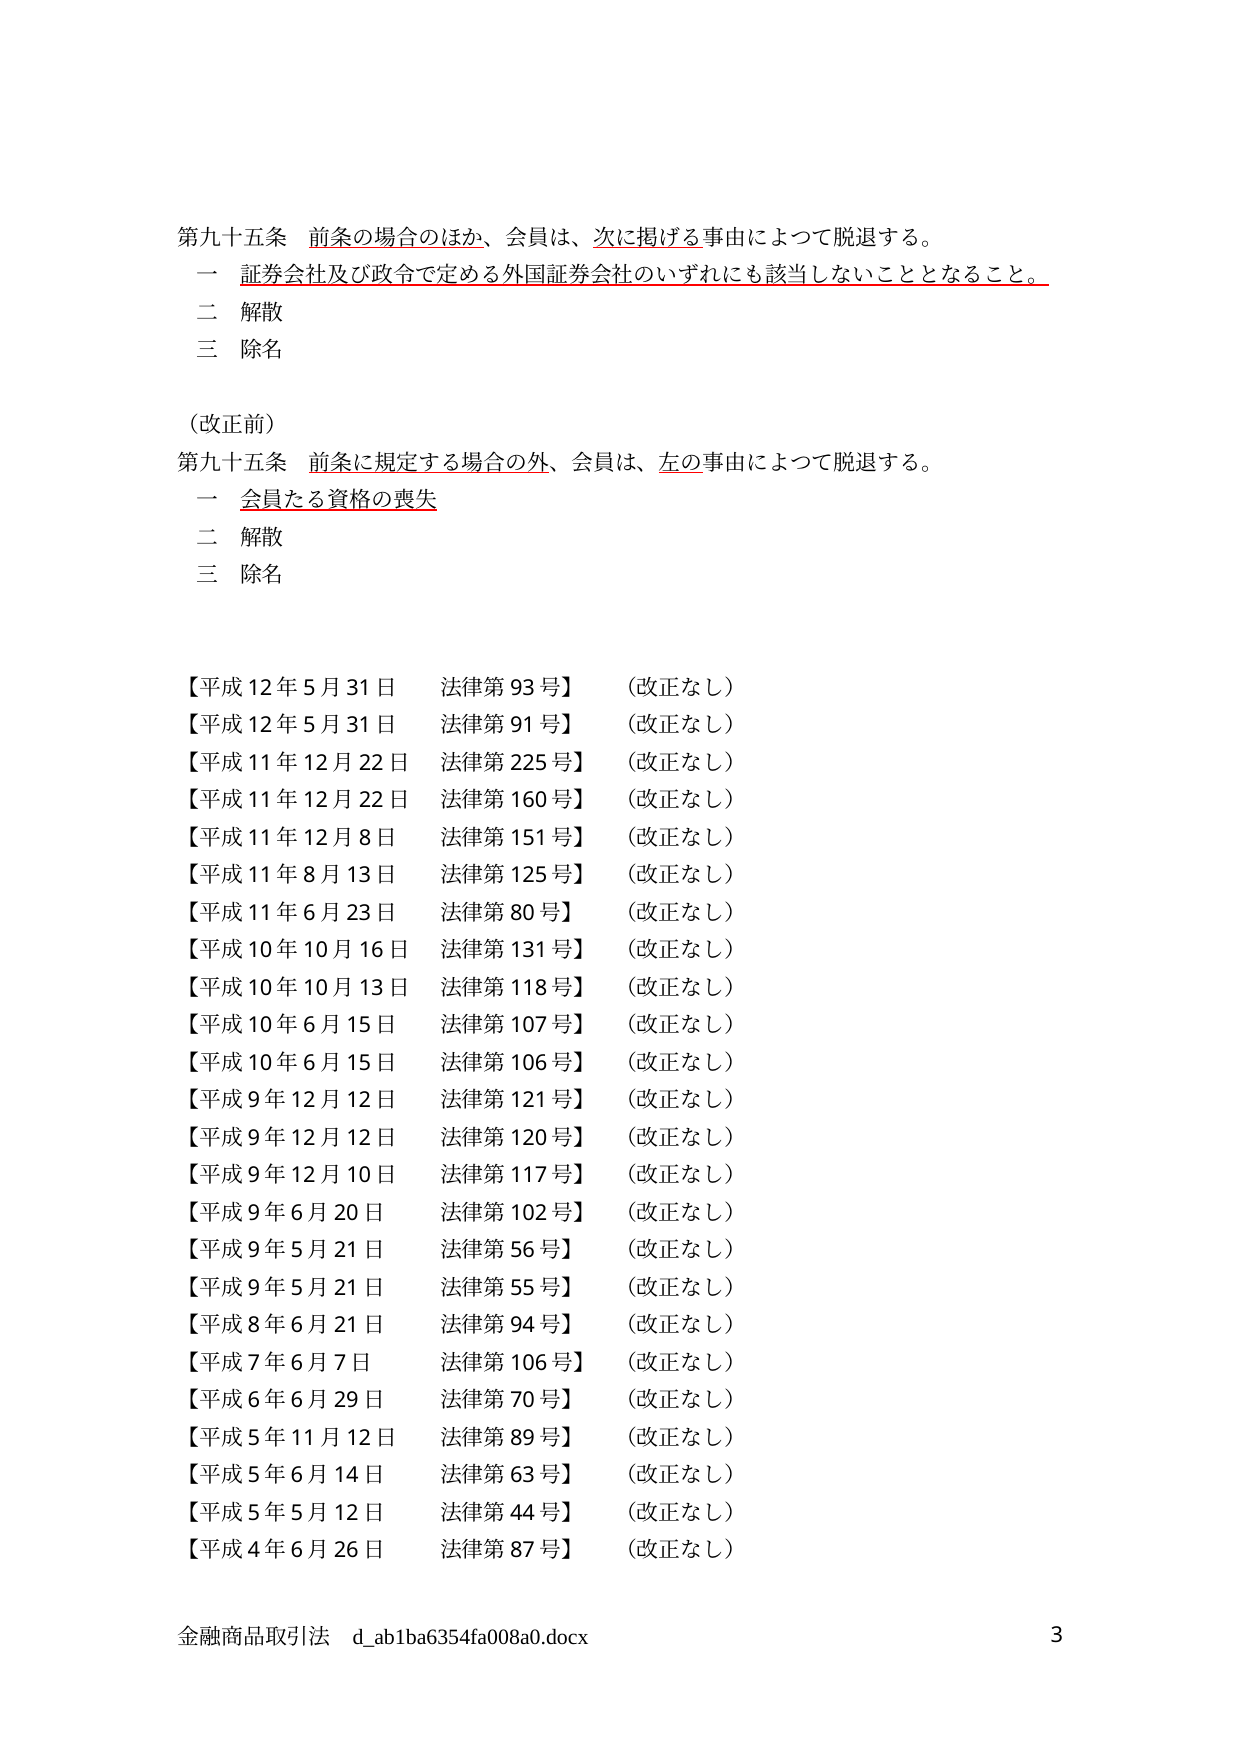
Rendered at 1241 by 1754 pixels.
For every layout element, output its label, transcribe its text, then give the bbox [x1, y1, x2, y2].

text 【平成5年5月12日 法律第44号】 （改正なし） [177, 1492, 1063, 1529]
text （改正前） [177, 404, 1063, 442]
text 【平成11年12月22日 法律第160号】 （改正なし） [177, 779, 1063, 817]
text 【平成10年10月13日 法律第118号】 （改正なし） [177, 967, 1063, 1004]
text 【平成9年5月21日 法律第56号】 （改正なし） [177, 1229, 1063, 1267]
text 【平成10年10月16日 法律第131号】 （改正なし） [177, 929, 1063, 967]
text 【平成9年12月12日 法律第121号】 （改正なし） [177, 1079, 1063, 1117]
text 【平成10年6月15日 法律第107号】 （改正なし） [177, 1004, 1063, 1042]
text 【平成10年6月15日 法律第106号】 （改正なし） [177, 1042, 1063, 1079]
text 二 解散 [196, 517, 1063, 554]
text 【平成11年8月13日 法律第125号】 （改正なし） [177, 854, 1063, 892]
text 【平成12年5月31日 法律第93号】 （改正なし） [177, 667, 1063, 704]
text 【平成12年5月31日 法律第91号】 （改正なし） [177, 704, 1063, 742]
text 一 会員たる資格の喪失 [196, 479, 1063, 517]
text 【平成9年5月21日 法律第55号】 （改正なし） [177, 1267, 1063, 1304]
text 【平成11年6月23日 法律第80号】 （改正なし） [177, 892, 1063, 929]
text 二 解散 [196, 292, 1063, 329]
text 三 除名 [196, 554, 1063, 592]
text 【平成9年6月20日 法律第102号】 （改正なし） [177, 1192, 1063, 1229]
text 一 証券会社及び政令で定める外国証券会社のいずれにも該当しないこととなること。 [196, 254, 1063, 292]
text 【平成7年6月7日 法律第106号】 （改正なし） [177, 1342, 1063, 1379]
text 第九十五条 前条の場合のほか、会員は、次に掲げる事由によつて脱退する。 [177, 217, 1063, 254]
text 【平成8年6月21日 法律第94号】 （改正なし） [177, 1304, 1063, 1342]
text 【平成9年12月10日 法律第117号】 （改正なし） [177, 1154, 1063, 1192]
text 第九十五条 前条に規定する場合の外、会員は、左の事由によつて脱退する。 [177, 442, 1063, 479]
text 三 除名 [196, 329, 1063, 367]
text 【平成5年11月12日 法律第89号】 （改正なし） [177, 1417, 1063, 1454]
text 【平成11年12月22日 法律第225号】 （改正なし） [177, 742, 1063, 779]
text 【平成11年12月8日 法律第151号】 （改正なし） [177, 817, 1063, 854]
text 【平成9年12月12日 法律第120号】 （改正なし） [177, 1117, 1063, 1154]
text 【平成4年6月26日 法律第87号】 （改正なし） [177, 1529, 1063, 1567]
text 【平成6年6月29日 法律第70号】 （改正なし） [177, 1379, 1063, 1417]
text 【平成5年6月14日 法律第63号】 （改正なし） [177, 1454, 1063, 1492]
